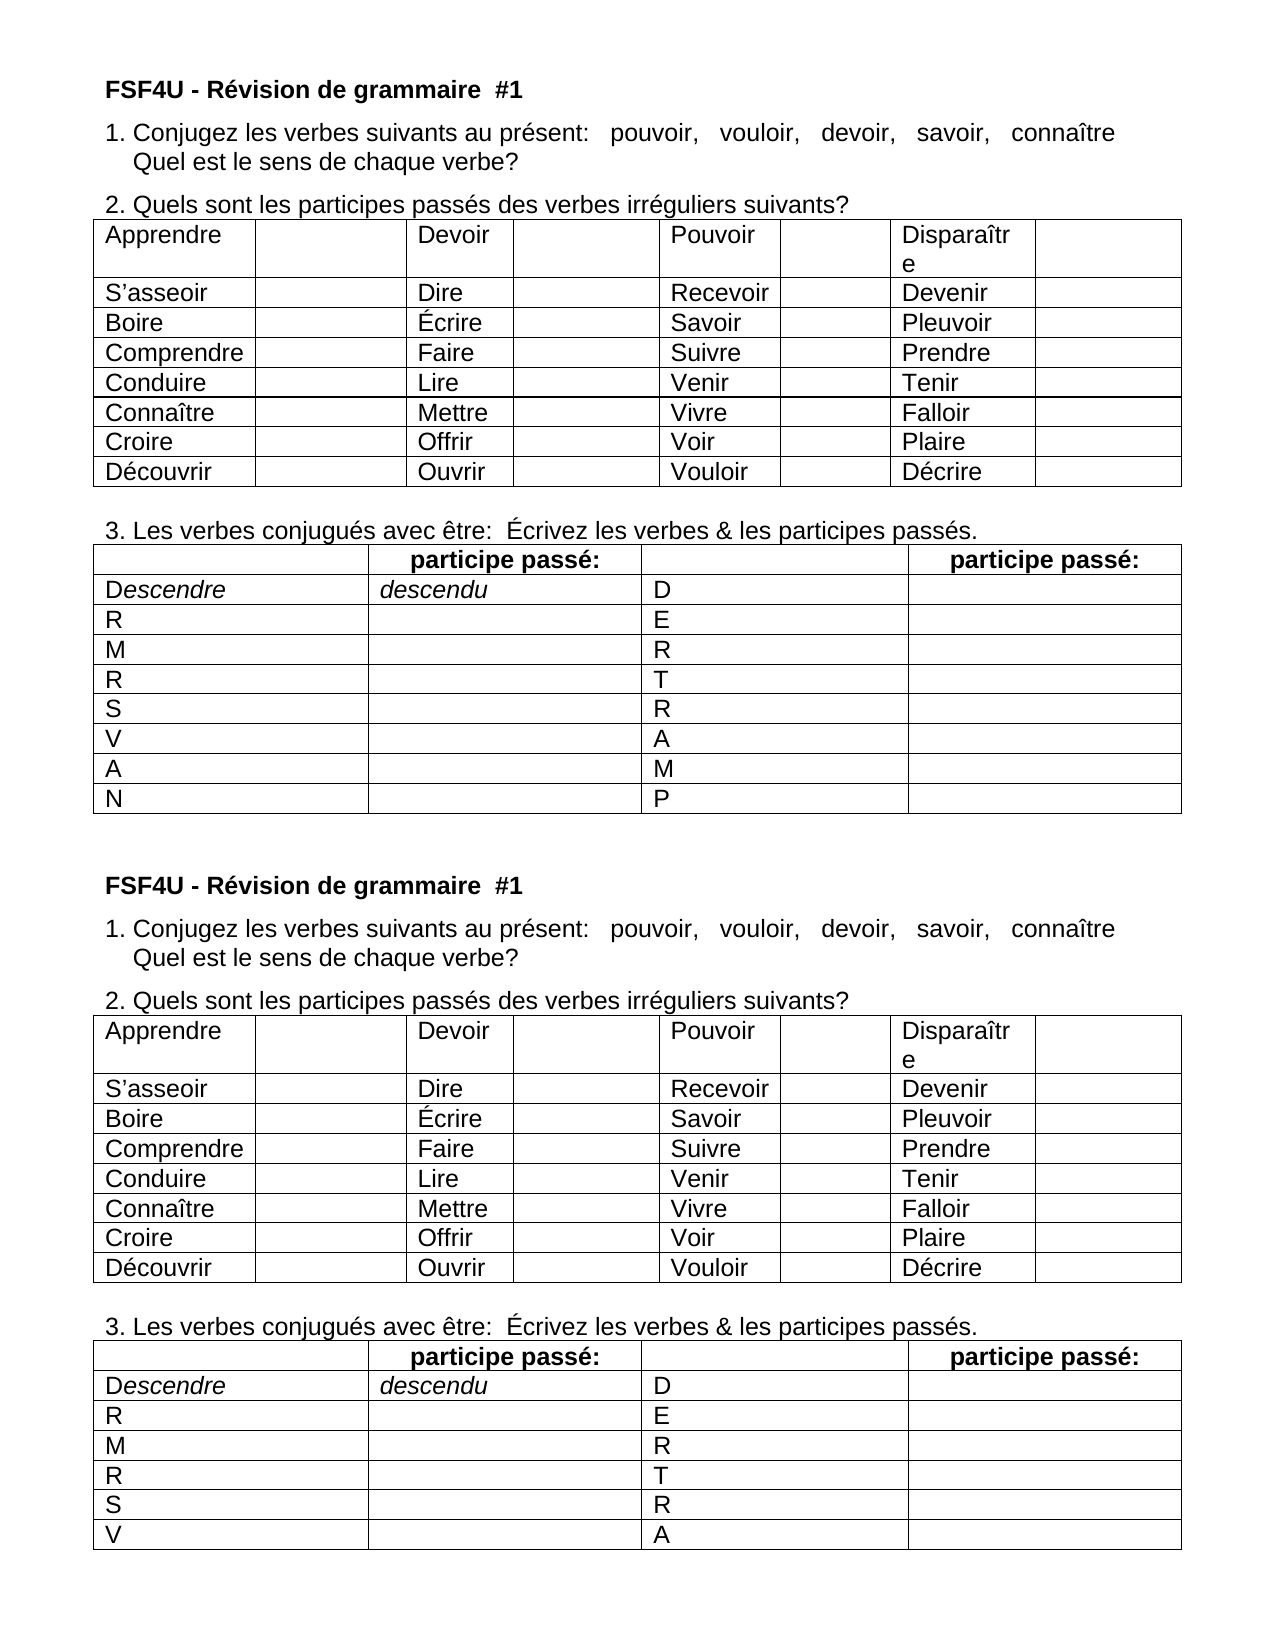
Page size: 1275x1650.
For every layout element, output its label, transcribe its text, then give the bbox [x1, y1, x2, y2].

table_cell [256, 427, 406, 456]
table_header participe passé: [369, 1341, 641, 1370]
table_cell [256, 398, 406, 426]
table_cell R [642, 635, 908, 663]
table_cell Devenir [891, 278, 1035, 307]
table_cell Tenir [891, 1164, 1035, 1192]
text 2. Quels sont les participes passés des verbes irréguliers suivants? [105, 986, 1170, 1015]
table_header [642, 1341, 908, 1370]
table_cell E [642, 1401, 908, 1430]
table_cell R [94, 1401, 368, 1430]
table_cell Plaire [891, 1223, 1035, 1252]
table_cell [514, 1134, 659, 1163]
table_cell [369, 724, 641, 753]
table_cell Devenir [891, 1074, 1035, 1103]
table_cell R [642, 1490, 908, 1519]
table_cell [1036, 338, 1181, 367]
table_cell [256, 1134, 406, 1163]
table_cell P [642, 784, 908, 812]
table_cell Venir [660, 368, 780, 396]
table_cell Suivre [660, 338, 780, 367]
table_cell [1036, 1134, 1181, 1163]
table_cell Comprendre [94, 338, 255, 367]
table_cell R [94, 1461, 368, 1489]
table_cell Faire [407, 1134, 513, 1163]
table_cell [1036, 1104, 1181, 1133]
table_cell [369, 784, 641, 812]
table_cell Pleuvoir [891, 1104, 1035, 1133]
table_cell [1036, 1223, 1181, 1252]
table_cell [1036, 1164, 1181, 1192]
table_cell [1036, 308, 1181, 337]
table_cell [514, 278, 659, 307]
table_header participe passé: [909, 545, 1181, 574]
table_header Apprendre [94, 220, 255, 277]
table_header [514, 220, 659, 277]
table_cell Découvrir [94, 457, 255, 486]
text Quel est le sens de chaque verbe? [105, 943, 1170, 972]
table_cell [781, 308, 890, 337]
table_cell Conduire [94, 1164, 255, 1192]
table_cell [256, 338, 406, 367]
table_cell Boire [94, 1104, 255, 1133]
table_cell [781, 427, 890, 456]
table_cell [781, 338, 890, 367]
table_cell [369, 694, 641, 723]
table_cell [514, 1074, 659, 1103]
table_cell Offrir [407, 1223, 513, 1252]
table_cell Vivre [660, 398, 780, 426]
table_cell [909, 575, 1181, 604]
table_cell [514, 1223, 659, 1252]
table_cell Prendre [891, 1134, 1035, 1163]
table_cell Savoir [660, 308, 780, 337]
table_cell Boire [94, 308, 255, 337]
table_cell [369, 1461, 641, 1489]
table_cell R [642, 694, 908, 723]
table_cell Suivre [660, 1134, 780, 1163]
table_header Devoir [407, 1016, 513, 1073]
table_cell [909, 635, 1181, 663]
table_cell [256, 1104, 406, 1133]
table_cell descendu [369, 575, 641, 604]
table_cell [514, 338, 659, 367]
table_header Disparaître [891, 1016, 1035, 1073]
table_cell Venir [660, 1164, 780, 1192]
table_cell Comprendre [94, 1134, 255, 1163]
table_cell [256, 457, 406, 486]
table_cell Faire [407, 338, 513, 367]
table_header Disparaître [891, 220, 1035, 277]
table_header Pouvoir [660, 1016, 780, 1073]
table_cell [781, 278, 890, 307]
table_cell descendu [369, 1371, 641, 1400]
text 2. Quels sont les participes passés des verbes irréguliers suivants? [105, 190, 1170, 219]
table_cell [514, 1164, 659, 1192]
table_cell [781, 1074, 890, 1103]
table_cell [514, 398, 659, 426]
table_cell Ouvrir [407, 457, 513, 486]
table_cell [369, 1431, 641, 1459]
table_cell [256, 1194, 406, 1222]
table_cell Lire [407, 1164, 513, 1192]
table_cell [514, 457, 659, 486]
table_cell N [94, 784, 368, 812]
table_header [256, 220, 406, 277]
table_cell Vouloir [660, 457, 780, 486]
table_cell [256, 278, 406, 307]
table_cell R [94, 665, 368, 693]
table_cell R [642, 1431, 908, 1459]
table_cell Écrire [407, 1104, 513, 1133]
table_header [94, 545, 368, 574]
table_cell [1036, 1074, 1181, 1103]
table_cell [909, 1490, 1181, 1519]
table_cell Descendre [94, 1371, 368, 1400]
table_cell [909, 665, 1181, 693]
table_header Apprendre [94, 1016, 255, 1073]
table_cell [781, 1134, 890, 1163]
table_cell [514, 427, 659, 456]
table_cell V [94, 1520, 368, 1549]
table_cell [256, 368, 406, 396]
table_cell Connaître [94, 398, 255, 426]
table_cell Décrire [891, 457, 1035, 486]
table_cell S’asseoir [94, 278, 255, 307]
table_cell [514, 368, 659, 396]
table_cell [909, 724, 1181, 753]
table_cell [369, 635, 641, 663]
table_cell [256, 308, 406, 337]
table_cell [514, 1253, 659, 1282]
table_cell Ouvrir [407, 1253, 513, 1282]
table_cell [909, 605, 1181, 634]
table_cell [909, 1401, 1181, 1430]
table_cell [1036, 398, 1181, 426]
table_cell [909, 1461, 1181, 1489]
table_cell [369, 1490, 641, 1519]
table_cell A [642, 724, 908, 753]
table_cell A [94, 754, 368, 783]
table_cell [369, 1520, 641, 1549]
table_cell Dire [407, 278, 513, 307]
table_cell [514, 1104, 659, 1133]
table_cell D [642, 575, 908, 604]
table_cell [781, 1253, 890, 1282]
table_header [781, 220, 890, 277]
table_cell [369, 1401, 641, 1430]
table_cell [909, 784, 1181, 812]
table_cell Prendre [891, 338, 1035, 367]
table_cell Voir [660, 1223, 780, 1252]
text 1. Conjugez les verbes suivants au présent: pouvoir, vouloir, devoir, savoir, connaître [105, 118, 1170, 147]
table_cell Falloir [891, 398, 1035, 426]
table_header [256, 1016, 406, 1073]
table_cell Voir [660, 427, 780, 456]
text FSF4U - Révision de grammaire #1 [105, 75, 1170, 104]
table_header Devoir [407, 220, 513, 277]
table_cell [514, 1194, 659, 1222]
table_cell [256, 1253, 406, 1282]
table_cell Conduire [94, 368, 255, 396]
table_header Pouvoir [660, 220, 780, 277]
table_header participe passé: [369, 545, 641, 574]
table_cell A [642, 1520, 908, 1549]
table_cell [256, 1074, 406, 1103]
table_header [781, 1016, 890, 1073]
table_cell [781, 1223, 890, 1252]
table_cell [1036, 1194, 1181, 1222]
table_cell S [94, 1490, 368, 1519]
table_header [94, 1341, 368, 1370]
table_cell R [94, 605, 368, 634]
table_cell Savoir [660, 1104, 780, 1133]
table_cell [369, 754, 641, 783]
table_cell Plaire [891, 427, 1035, 456]
table_cell [781, 398, 890, 426]
table_cell Dire [407, 1074, 513, 1103]
table_cell M [94, 635, 368, 663]
table_header participe passé: [909, 1341, 1181, 1370]
table_cell M [642, 754, 908, 783]
table_cell Recevoir [660, 278, 780, 307]
table_cell Décrire [891, 1253, 1035, 1282]
table_cell Connaître [94, 1194, 255, 1222]
table_cell Recevoir [660, 1074, 780, 1103]
table_cell [781, 1164, 890, 1192]
table_cell T [642, 665, 908, 693]
table_cell [909, 1371, 1181, 1400]
table_header [1036, 220, 1181, 277]
table_cell Pleuvoir [891, 308, 1035, 337]
table_cell Écrire [407, 308, 513, 337]
table_cell T [642, 1461, 908, 1489]
text 1. Conjugez les verbes suivants au présent: pouvoir, vouloir, devoir, savoir, connaître [105, 914, 1170, 943]
table_cell [909, 1520, 1181, 1549]
table_cell M [94, 1431, 368, 1459]
table_cell [369, 605, 641, 634]
table_cell Vouloir [660, 1253, 780, 1282]
table_cell [369, 665, 641, 693]
table_cell [909, 1431, 1181, 1459]
table_cell [256, 1223, 406, 1252]
table_cell Mettre [407, 1194, 513, 1222]
table_header [1036, 1016, 1181, 1073]
table_cell Offrir [407, 427, 513, 456]
table_header [642, 545, 908, 574]
table_header [514, 1016, 659, 1073]
table_cell S [94, 694, 368, 723]
table_cell [1036, 1253, 1181, 1282]
table_cell [781, 457, 890, 486]
table_cell [781, 368, 890, 396]
text 3. Les verbes conjugués avec être: Écrivez les verbes & les participes passés. [105, 516, 1170, 544]
table_cell [1036, 427, 1181, 456]
table_cell Découvrir [94, 1253, 255, 1282]
table_cell [909, 694, 1181, 723]
table_cell D [642, 1371, 908, 1400]
table_cell S’asseoir [94, 1074, 255, 1103]
table_cell [256, 1164, 406, 1192]
table_cell Croire [94, 1223, 255, 1252]
table_cell Mettre [407, 398, 513, 426]
text Quel est le sens de chaque verbe? [105, 147, 1170, 176]
table_cell Tenir [891, 368, 1035, 396]
text FSF4U - Révision de grammaire #1 [105, 871, 1170, 900]
table_cell Falloir [891, 1194, 1035, 1222]
table_cell [1036, 457, 1181, 486]
table_cell [1036, 368, 1181, 396]
table_cell [1036, 278, 1181, 307]
table_cell [514, 308, 659, 337]
text 3. Les verbes conjugués avec être: Écrivez les verbes & les participes passés. [105, 1312, 1170, 1340]
table_cell Lire [407, 368, 513, 396]
table_cell V [94, 724, 368, 753]
table_cell [781, 1194, 890, 1222]
table_cell Vivre [660, 1194, 780, 1222]
table_cell Descendre [94, 575, 368, 604]
table_cell [909, 754, 1181, 783]
table_cell [781, 1104, 890, 1133]
table_cell E [642, 605, 908, 634]
table_cell Croire [94, 427, 255, 456]
